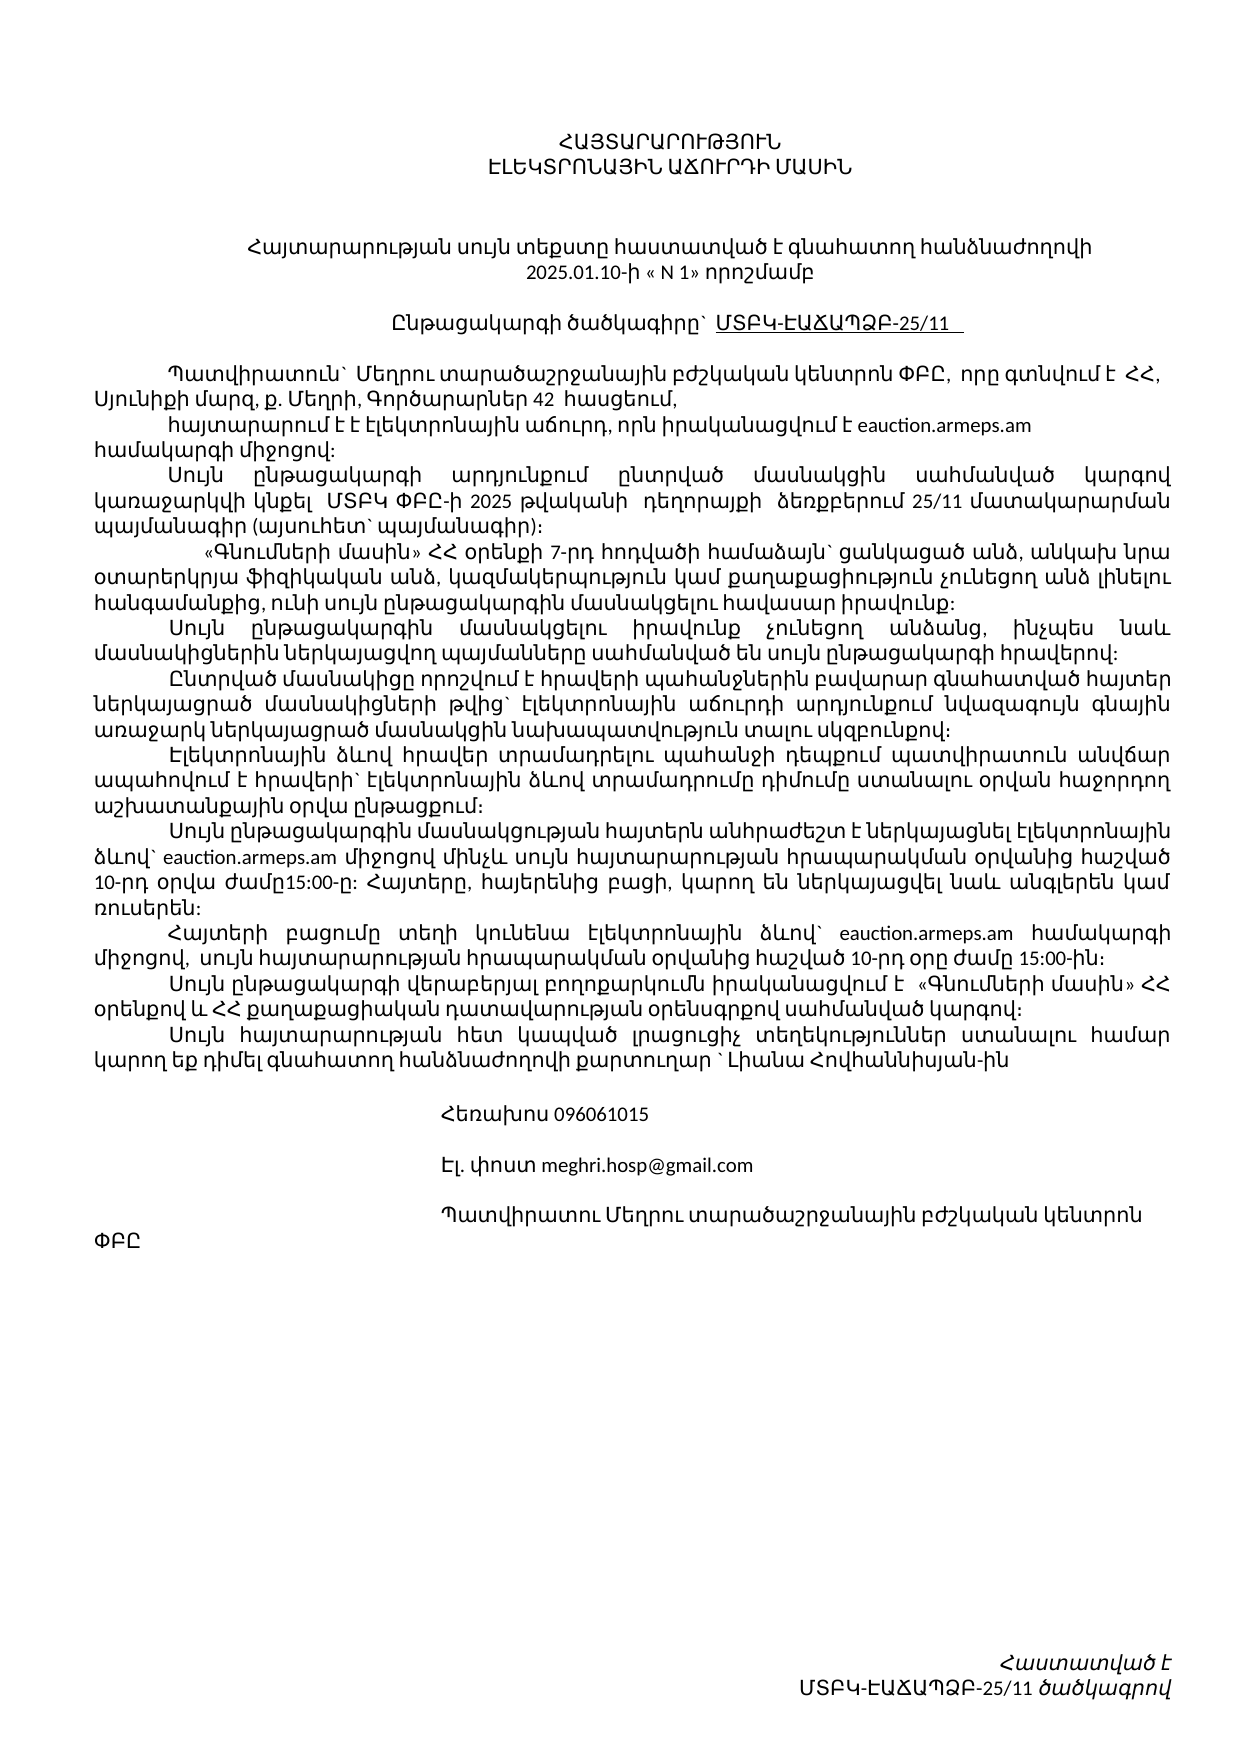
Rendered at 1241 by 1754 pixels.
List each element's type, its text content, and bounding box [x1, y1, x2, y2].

text Հայտարարության սույն տեքստը հաստատված է գնահատող հանձնաժողովի [94, 234, 1171, 259]
text Հեռախոս 096061015 [94, 1101, 1171, 1126]
text Էլ. փոստ meghri.hosp@gmail.com [94, 1152, 1171, 1177]
text 2025.01.10 -ի « N 1» որոշմամբ [94, 259, 1171, 285]
text Պատվիրատուն` Մեղրու տարածաշրջանային բժշկական կենտրոն ՓԲԸ, որը գտնվում է ՀՀ, Սյունիքի մարզ, ք. Մեղրի, Գործարարներ 42 հասցեում, [94, 361, 1171, 412]
text Սույն ընթացակարգի վերաբերյալ բողոքարկումն իրականացվում է «Գնումների մասին» ՀՀ օրենքով և ՀՀ քաղաքացիական դատավարության օրենսգրքով սահմանված կարգով։ [94, 971, 1171, 1022]
text Ընթացակարգի ծածկագիրը` ՄՏԲԿ-ԷԱՃԱՊՁԲ-25/11 [94, 310, 1171, 336]
text Սույն հայտարարության հետ կապված լրացուցիչ տեղեկություններ ստանալու համար կարող եք դիմել գնահատող հանձնաժողովի քարտուղար ` Լիանա Հովհաննիսյան-ին [94, 1022, 1171, 1073]
text Սույն ընթացակարգին մասնակցելու իրավունք չունեցող անձանց, ինչպես նաև մասնակիցներին ներկայացվող պայմանները սահմանված են սույն ընթացակարգի հրավերով: [94, 615, 1171, 666]
text Էլեկտրոնային ձևով հրավեր տրամադրելու պահանջի դեպքում պատվիրատուն անվճար ապահովում է հրավերի` էլեկտրոնային ձևով տրամադրումը դիմումը ստանալու օրվան հաջորդող աշխատանքային օրվա ընթացքում։ [94, 742, 1171, 818]
text Հաստատված է [94, 1650, 1171, 1675]
text ԷԼԵԿՏՐՈՆԱՅԻՆ ԱՃՈՒՐԴԻ ՄԱՍԻՆ [94, 154, 1171, 180]
text «Գնումների մասին» ՀՀ օրենքի 7-րդ հոդվածի համաձայն` ցանկացած անձ, անկախ նրա օտարերկրյա ֆիզիկական անձ, կազմակերպություն կամ քաղաքացիություն չունեցող անձ լինելու հանգամանքից, ունի սույն ընթացակարգին մասնակցելու հավասար իրավունք: [94, 539, 1171, 615]
text Սույն ընթացակարգի արդյունքում ընտրված մասնակցին սահմանված կարգով կառաջարկվի կնքել ՄՏԲԿ ՓԲԸ-ի 2025 թվականի դեղորայքի ձեռքբերում 25/11 մատակարարման պայմանագիր (այսուհետ` պայմանագիր)։ [94, 463, 1171, 539]
text Սույն ընթացակարգին մասնակցության հայտերն անհրաժեշտ է ներկայացնել էլեկտրոնային ձևով` eauction.armeps.am միջոցով մինչև սույն հայտարարության հրապարակման օրվանից հաշված 10-րդ օրվա ժամը15:00-ը: Հայտերը, հայերենից բացի, կարող են ներկայացվել նաև անգլերեն կամ ռուսերեն: [94, 818, 1171, 920]
text Հայտերի բացումը տեղի կունենա էլեկտրոնային ձևով` eauction.armeps.am համակարգի միջոցով, սույն հայտարարության հրապարակման օրվանից հաշված 10-րդ օրը ժամը 15:00-ին։ [94, 920, 1171, 971]
text ՀԱՅՏԱՐԱՐՈՒԹՅՈՒՆ [94, 129, 1171, 154]
text Պատվիրատու Մեղրու տարածաշրջանային բժշկական կենտրոն ՓԲԸ [94, 1203, 1171, 1253]
text հայտարարում է է էլեկտրոնային աճուրդ, որն իրականացվում է eauction.armeps.am համակարգի միջոցով: [94, 412, 1171, 463]
text ՄՏԲԿ-ԷԱՃԱՊՁԲ-25/11 ծածկագրով [94, 1675, 1171, 1701]
text Ընտրված մասնակիցը որոշվում է հրավերի պահանջներին բավարար գնահատված հայտեր ներկայացրած մասնակիցների թվից` էլեկտրոնային աճուրդի արդյունքում նվազագույն գնային առաջարկ ներկայացրած մասնակցին նախապատվություն տալու սկզբունքով։ [94, 666, 1171, 742]
